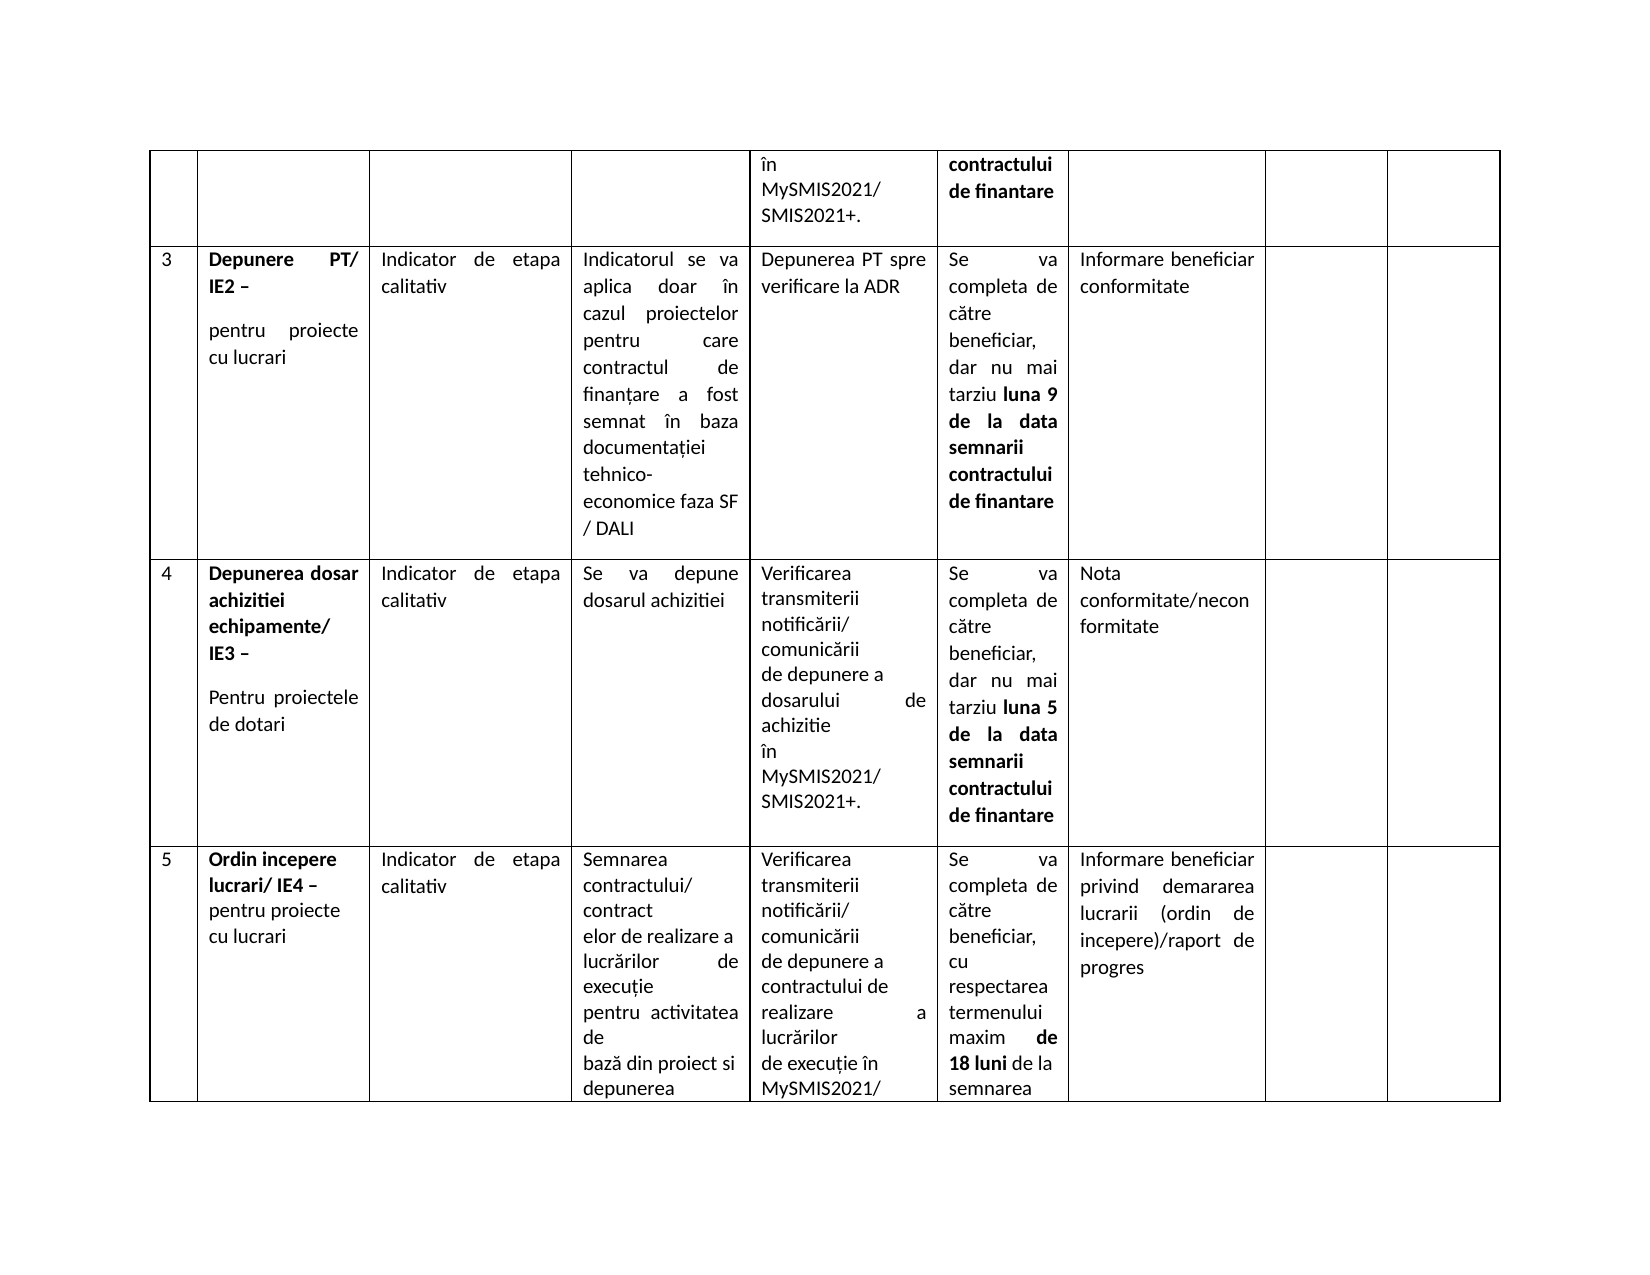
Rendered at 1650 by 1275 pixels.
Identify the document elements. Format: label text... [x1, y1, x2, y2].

table_cell Indicatorul se va aplica doar în cazul proiectelor pentru care contractul de finanțare a fost semnat în baza documentației tehnico-economice faza SF / DALI [572, 247, 749, 559]
table_cell Informare beneficiar conformitate [1069, 247, 1265, 559]
table_cell Depunerea PT spre verificare la ADR [751, 247, 937, 559]
table_cell [1266, 847, 1387, 1101]
table_cell Indicator de etapa calitativ [370, 560, 571, 846]
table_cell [1069, 847, 1265, 1101]
table_cell [1388, 151, 1499, 246]
table_cell Depunerea dosar achizitiei echipamente/ IE3 – Pentru proiectele de dotari [198, 560, 369, 846]
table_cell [1069, 151, 1265, 246]
table_cell Verificarea transmiterii notificării/comunicării de depunere a dosarului de achizitie în MySMIS2021/ SMIS2021+. [751, 560, 937, 846]
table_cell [198, 847, 369, 1101]
table_cell Se va depune dosarul achizitiei [572, 560, 749, 846]
table_cell [1388, 847, 1499, 1101]
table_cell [370, 151, 571, 246]
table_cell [572, 847, 749, 1101]
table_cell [751, 847, 937, 1101]
table_cell [1266, 247, 1387, 559]
table_cell 2 [151, 151, 197, 246]
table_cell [572, 151, 749, 246]
table_cell Se va completa de către beneficiar, dar nu mai tarziu luna 5 de la data semnarii contractului de finantare [938, 560, 1068, 846]
table_cell 4 [151, 560, 197, 846]
table_cell [1266, 560, 1387, 846]
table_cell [751, 151, 937, 246]
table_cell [938, 847, 1068, 1101]
table_cell 5 [151, 847, 197, 1101]
table_cell [1266, 151, 1387, 246]
table_cell [1388, 560, 1499, 846]
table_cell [198, 151, 369, 246]
table_cell Nota conformitate/neconformitate [1069, 560, 1265, 846]
table_cell [1388, 247, 1499, 559]
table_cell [370, 847, 571, 1101]
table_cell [938, 151, 1068, 246]
table_cell 3 [151, 247, 197, 559]
table_cell Indicator de etapa calitativ [370, 247, 571, 559]
table_cell Depunere PT/ IE2 – pentru proiecte cu lucrari [198, 247, 369, 559]
table_cell Se va completa de către beneficiar, dar nu mai tarziu luna 9 de la data semnarii contractului de finantare [938, 247, 1068, 559]
